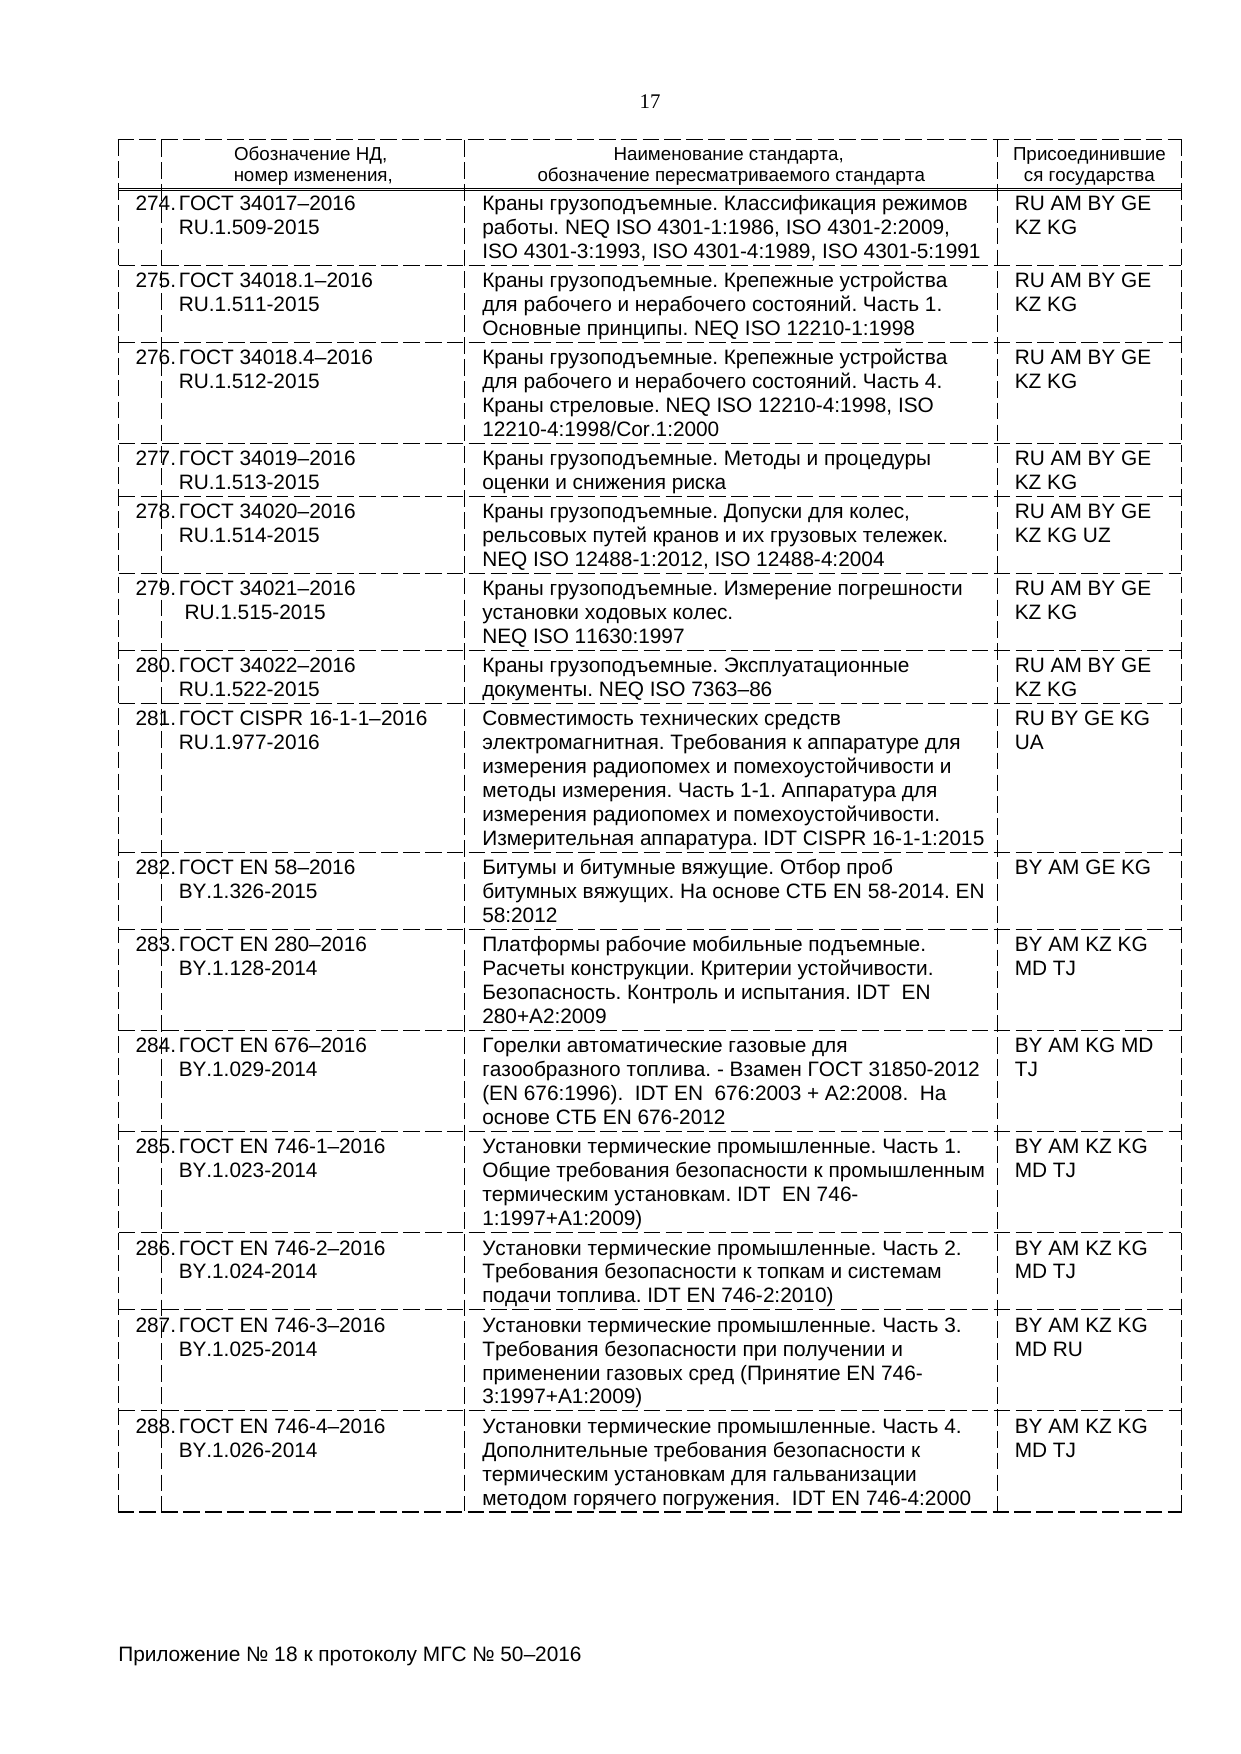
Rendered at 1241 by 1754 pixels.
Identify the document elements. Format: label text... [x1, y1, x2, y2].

table_cell ГОСТ EN 746-3‒2016 BY.1.025-2014 [161, 1309, 465, 1410]
table_cell [118, 650, 161, 703]
table_cell BY AM KZ KG MD TJ [997, 1131, 1181, 1232]
table_cell Установки термические промышленные. Часть 1. Общие требования безопасности к промышленным термическим установкам. IDT EN 746-1:1997+A1:2009) [465, 1131, 997, 1232]
table_cell BY AM GE KG [997, 852, 1181, 929]
table_cell RU BY GE KG UA [997, 703, 1181, 852]
table_cell BY AM KZ KG MD TJ [997, 1410, 1181, 1511]
table_cell [118, 1410, 161, 1511]
table_cell Битумы и битумные вяжущие. Отбор проб битумных вяжущих. На основе СТБ EN 58-2014. EN 58:2012 [465, 852, 997, 929]
table_cell [118, 1309, 161, 1410]
table_cell RU AM BY GE KZ KG [997, 650, 1181, 703]
table_cell Горелки автоматические газовые для газообразного топлива. - Взамен ГОСТ 31850-2012 (EN 676:1996). IDT EN 676:2003 + А2:2008. На основе СТБ EN 676-2012 [465, 1030, 997, 1131]
table_cell [118, 1030, 161, 1131]
table_cell ГОСТ EN 676‒2016 BY.1.029-2014 [161, 1030, 465, 1131]
table_cell [118, 1131, 161, 1232]
table_cell BY AM KG MD TJ [997, 1030, 1181, 1131]
table_cell RU AM BY GE KZ KG [997, 265, 1181, 342]
table_cell ГОСТ 34019–2016 RU.1.513-2015 [161, 443, 465, 496]
table_cell [118, 265, 161, 342]
table_cell Краны грузоподъемные. Измерение погрешности установки ходовых колес. NEQ ISO 11630:1997 [465, 573, 997, 650]
table_cell ГОСТ 34021–2016 RU.1.515-2015 [161, 573, 465, 650]
table_cell RU AM BY GE KZ KG [997, 573, 1181, 650]
table_cell ГОСТ EN 746-2‒2016 BY.1.024-2014 [161, 1232, 465, 1309]
table_cell Платформы рабочие мобильные подъемные. Расчеты конструкции. Критерии устойчивости. Безопасность. Контроль и испытания. IDT EN 280+A2:2009 [465, 929, 997, 1030]
table_cell Краны грузоподъемные. Классификация режимов работы. NEQ ISO 4301-1:1986, ISO 4301-2:2009, ISO 4301-3:1993, ISO 4301-4:1989, ISO 4301-5:1991 [465, 191, 997, 264]
table_cell ГОСТ 34018.4–2016 RU.1.512-2015 [161, 342, 465, 443]
table_cell [118, 573, 161, 650]
table_cell [118, 443, 161, 496]
table_cell RU AM BY GE KZ KG [997, 443, 1181, 496]
table_cell Краны грузоподъемные. Допуски для колес, рельсовых путей кранов и их грузовых тележек. NEQ ISO 12488-1:2012, ISO 12488-4:2004 [465, 496, 997, 573]
table_header Присоединившиеся государства [997, 139, 1181, 187]
table_cell RU AM BY GE KZ KG UZ [997, 496, 1181, 573]
table_cell BY AM KZ KG MD TJ [997, 1232, 1181, 1309]
table_cell ГОСТ 34022–2016 RU.1.522-2015 [161, 650, 465, 703]
table_cell RU AM BY GE KZ KG [997, 342, 1181, 443]
table_cell [118, 929, 161, 1030]
table_cell ГОСТ CISPR 16-1-1–2016 RU.1.977-2016 [161, 703, 465, 852]
table_cell ГОСТ EN 280‒2016 BY.1.128-2014 [161, 929, 465, 1030]
table_cell Краны грузоподъемные. Эксплуатационные документы. NEQ ISO 7363–86 [465, 650, 997, 703]
table_cell [118, 703, 161, 852]
table_cell RU AM BY GE KZ KG [997, 191, 1181, 264]
table_cell [118, 191, 161, 264]
table_cell [118, 852, 161, 929]
table_cell ГОСТ EN 746-4‒2016 BY.1.026-2014 [161, 1410, 465, 1511]
table_cell BY AM KZ KG MD TJ [997, 929, 1181, 1030]
table_cell ГОСТ 34017–2016 RU.1.509-2015 [161, 191, 465, 264]
table_cell Совместимость технических средств электромагнитная. Требования к аппаратуре для измерения радиопомех и помехоустойчивости и методы измерения. Часть 1-1. Аппаратура для измерения радиопомех и помехоустойчивости. Измерительная аппаратура. IDT CISPR 16-1-1:2015 [465, 703, 997, 852]
table_cell Краны грузоподъемные. Крепежные устройства для рабочего и нерабочего состояний. Часть 1. Основные принципы. NEQ ISO 12210-1:1998 [465, 265, 997, 342]
table_cell Краны грузоподъемные. Крепежные устройства для рабочего и нерабочего состояний. Часть 4. Краны стреловые. NEQ ISO 12210-4:1998, ISO 12210-4:1998/Cor.1:2000 [465, 342, 997, 443]
table_header [118, 139, 161, 187]
table_cell [118, 342, 161, 443]
table_cell Установки термические промышленные. Часть 4. Дополнительные требования безопасности к термическим установкам для гальванизации методом горячего погружения. IDT EN 746-4:2000 [465, 1410, 997, 1511]
table_cell Краны грузоподъемные. Методы и процедуры оценки и снижения риска [465, 443, 997, 496]
table_header Наименование стандарта, обозначение пересматриваемого стандарта [465, 139, 997, 187]
table_cell ГОСТ EN 746-1‒2016 BY.1.023-2014 [161, 1131, 465, 1232]
table_cell ГОСТ 34018.1–2016 RU.1.511-2015 [161, 265, 465, 342]
table_cell Установки термические промышленные. Часть 2. Требования безопасности к топкам и системам подачи топлива. IDT EN 746-2:2010) [465, 1232, 997, 1309]
table_cell ГОСТ 34020–2016 RU.1.514-2015 [161, 496, 465, 573]
table_cell BY AM KZ KG MD RU [997, 1309, 1181, 1410]
table_cell [118, 1232, 161, 1309]
table_cell [118, 496, 161, 573]
table_cell ГОСТ EN 58‒2016 BY.1.326-2015 [161, 852, 465, 929]
table_header Обозначение НД, номер изменения, [161, 139, 465, 187]
table_cell Установки термические промышленные. Часть 3. Требования безопасности при получении и применении газовых сред (Принятие EN 746-3:1997+А1:2009) [465, 1309, 997, 1410]
